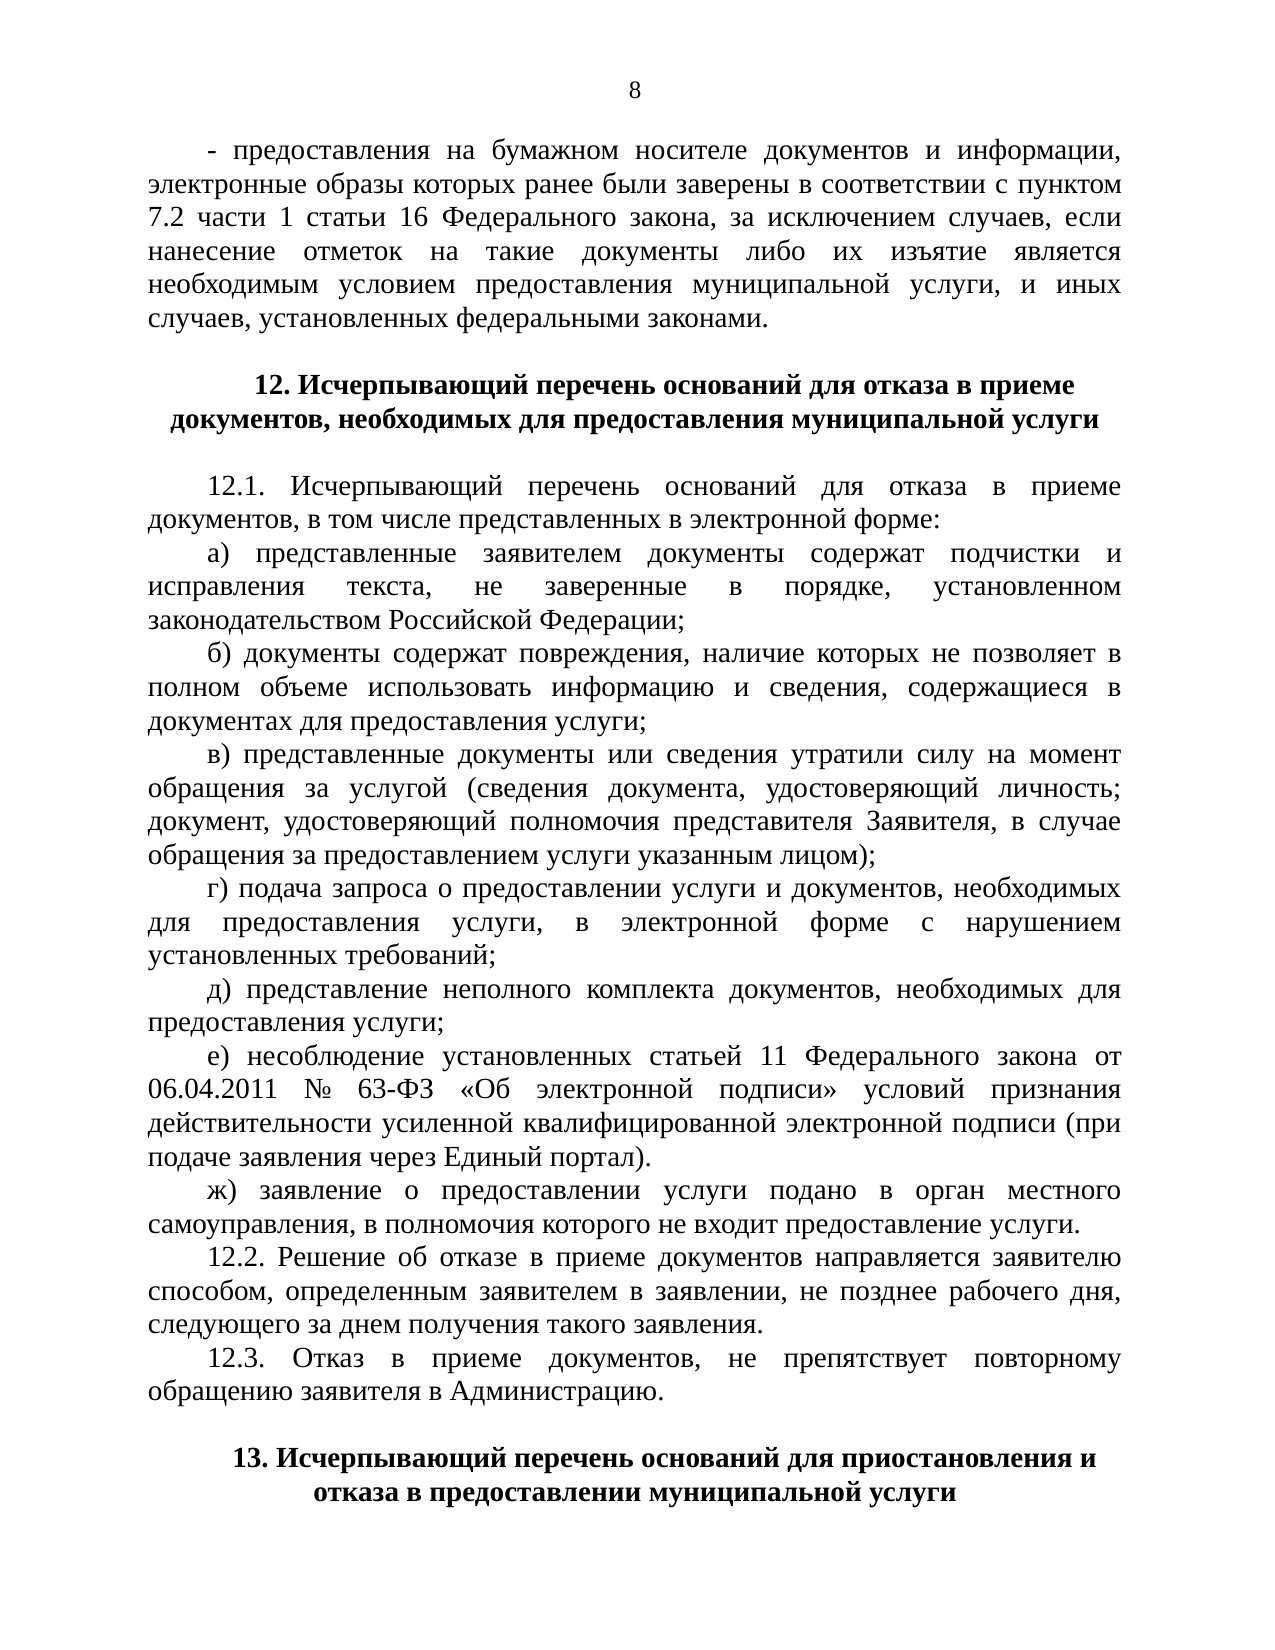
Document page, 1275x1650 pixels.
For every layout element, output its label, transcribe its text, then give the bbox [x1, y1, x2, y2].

text а) представленные заявителем документы содержат подчистки и исправления текста, не заверенные в порядке, установленном законодательством Российской Федерации; [148, 535, 1122, 636]
text ж) заявление о предоставлении услуги подано в орган местного самоуправления, в полномочия которого не входит предоставление услуги. [148, 1172, 1122, 1239]
text 12. Исчерпывающий перечень оснований для отказа в приеме документов, необходимых для предоставления муниципальной услуги [148, 367, 1122, 434]
text е) несоблюдение установленных статьей 11 Федерального закона от 06.04.2011 № 63-ФЗ «Об электронной подписи» условий признания действительности усиленной квалифицированной электронной подписи (при подаче заявления через Единый портал). [148, 1038, 1122, 1172]
text - предоставления на бумажном носителе документов и информации, электронные образы которых ранее были заверены в соответствии с пунктом 7.2 части 1 статьи 16 Федерального закона, за исключением случаев, если нанесение отметок на такие документы либо их изъятие является необходимым условием предоставления муниципальной услуги, и иных случаев, установленных федеральными законами. [148, 132, 1122, 334]
text 12.3. Отказ в приеме документов, не препятствует повторному обращению заявителя в Администрацию. [148, 1340, 1122, 1407]
text 12.1. Исчерпывающий перечень оснований для отказа в приеме документов, в том числе представленных в электронной форме: [148, 468, 1122, 535]
text 12.2. Решение об отказе в приеме документов направляется заявителю способом, определенным заявителем в заявлении, не позднее рабочего дня, следующего за днем получения такого заявления. [148, 1239, 1122, 1340]
text г) подача запроса о предоставлении услуги и документов, необходимых для предоставления услуги, в электронной форме с нарушением установленных требований; [148, 870, 1122, 971]
text б) документы содержат повреждения, наличие которых не позволяет в полном объеме использовать информацию и сведения, содержащиеся в документах для предоставления услуги; [148, 636, 1122, 736]
text 13. Исчерпывающий перечень оснований для приостановления и отказа в предоставлении муниципальной услуги [148, 1441, 1122, 1508]
text д) представление неполного комплекта документов, необходимых для предоставления услуги; [148, 971, 1122, 1038]
text в) представленные документы или сведения утратили силу на момент обращения за услугой (сведения документа, удостоверяющий личность; документ, удостоверяющий полномочия представителя Заявителя, в случае обращения за предоставлением услуги указанным лицом); [148, 736, 1122, 870]
